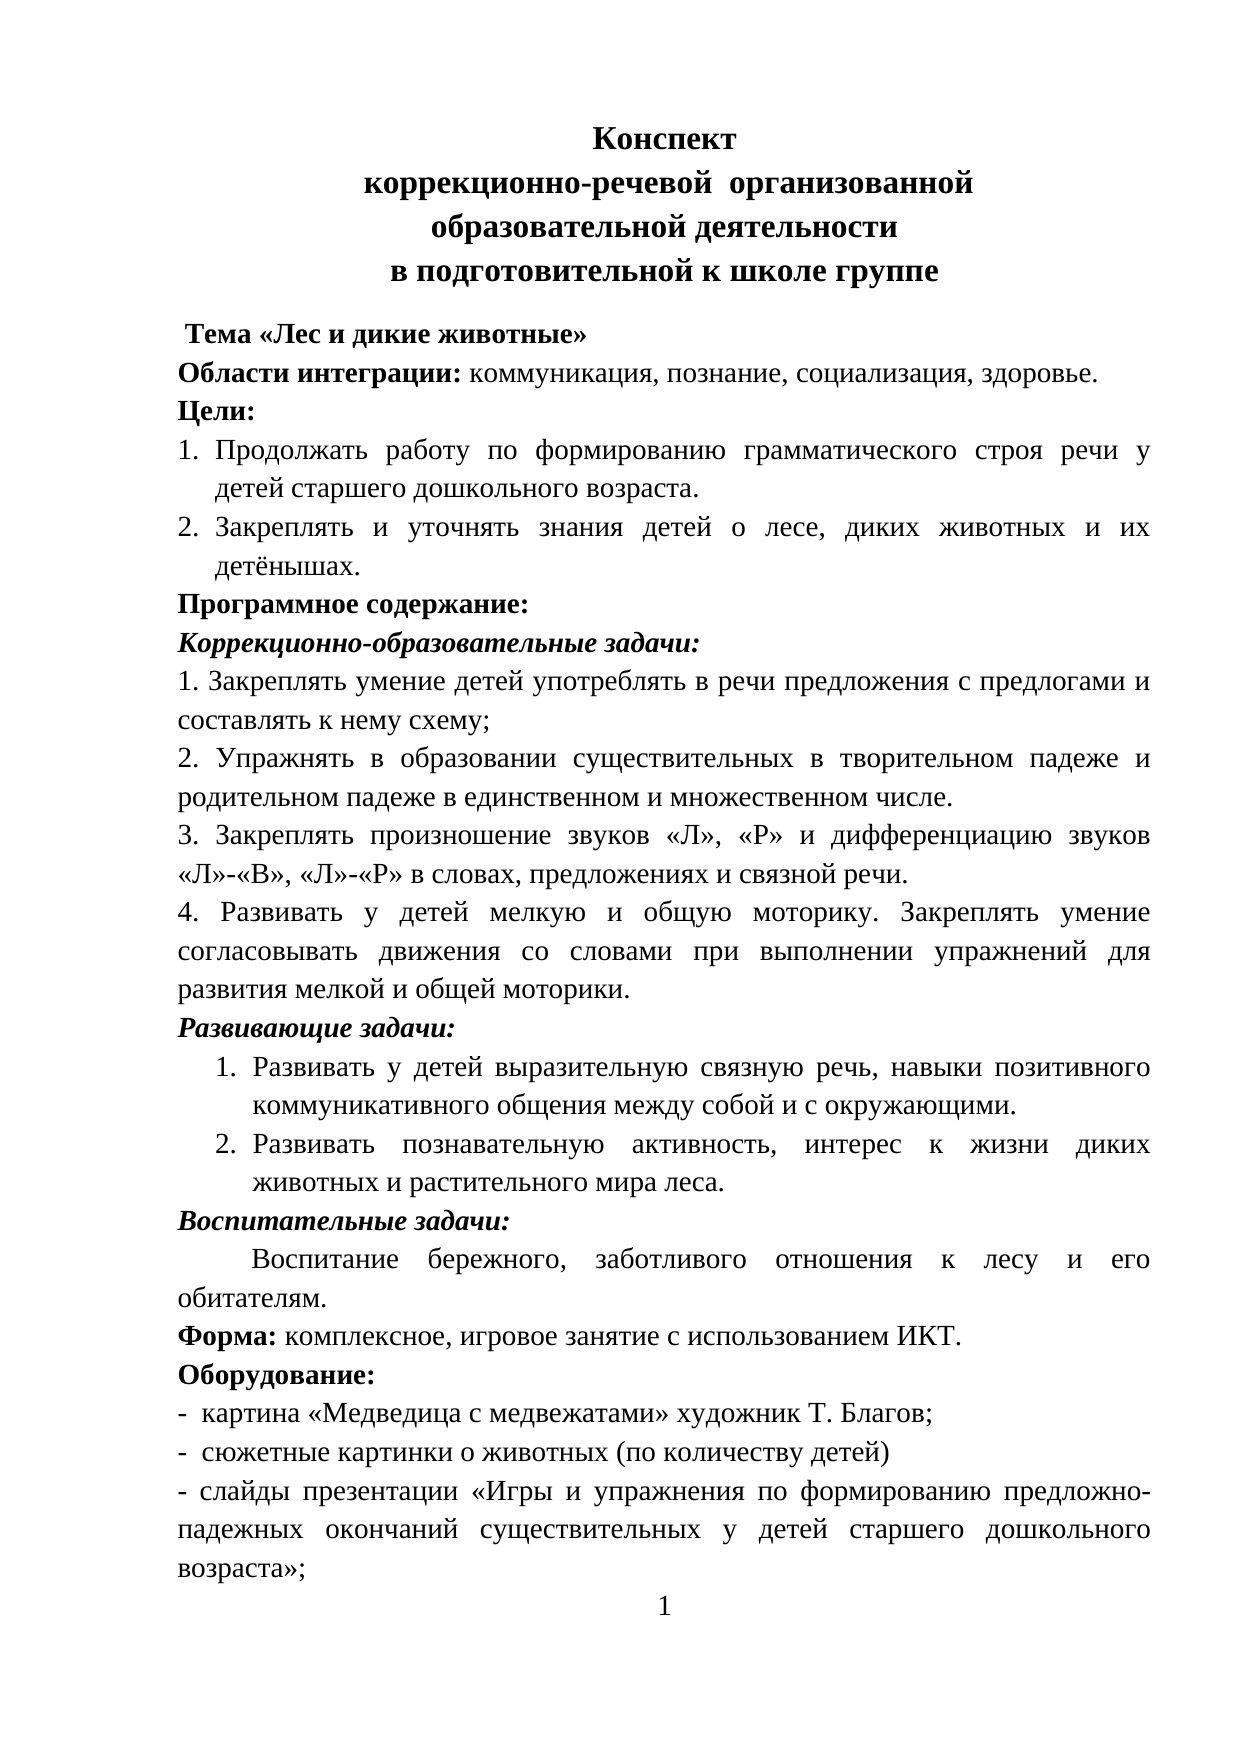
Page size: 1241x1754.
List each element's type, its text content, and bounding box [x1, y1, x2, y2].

text Коррекционно-образовательные задачи: [177, 625, 1152, 658]
list Продолжать работу по формированию грамматического строя речи у детей старшего дошкольного возраста. [177, 432, 1152, 504]
text - слайды презентации «Игры и упражнения по формированию предложно-падежных окончаний существительных у детей старшего дошкольного возраста»; [177, 1473, 1152, 1583]
text Оборудование: [177, 1357, 1152, 1391]
text 2. Упражнять в образовании существительных в творительном падеже и родительном падеже в единственном и множественном числе. [177, 740, 1152, 812]
text Развивающие задачи: [177, 1010, 1152, 1044]
list Развивать познавательную активность, интерес к жизни диких животных и растительного мира леса. [215, 1126, 1152, 1198]
text в подготовительной к школе группе [177, 250, 1152, 289]
list Закреплять и уточнять знания детей о лесе, диких животных и их детёнышах. [177, 509, 1152, 581]
text Тема «Лес и дикие животные» [177, 316, 1152, 350]
text 3. Закреплять произношение звуков «Л», «Р» и дифференциацию звуков «Л»-«В», «Л»-«Р» в словах, предложениях и связной речи. [177, 817, 1152, 889]
text Области интеграции: коммуникация, познание, социализация, здоровье. [177, 355, 1152, 388]
text Воспитание бережного, заботливого отношения к лесу и его обитателям. [177, 1241, 1152, 1313]
text образовательной деятельности [177, 206, 1152, 244]
text 1 [177, 1588, 1152, 1622]
text - сюжетные картинки о животных (по количеству детей) [177, 1434, 1152, 1468]
text Форма: комплексное, игровое занятие с использованием ИКТ. [177, 1318, 1152, 1352]
text коррекционно-речевой организованной [177, 162, 1152, 201]
text 1. Закреплять умение детей употреблять в речи предложения с предлогами и составлять к нему схему; [177, 663, 1152, 735]
text Конспект [177, 118, 1152, 156]
text 4. Развивать у детей мелкую и общую моторику. Закреплять умение согласовывать движения со словами при выполнении упражнений для развития мелкой и общей моторики. [177, 894, 1152, 1005]
list Развивать у детей выразительную связную речь, навыки позитивного коммуникативного общения между собой и с окружающими. [215, 1049, 1152, 1121]
text Цели: [177, 393, 1152, 427]
text Воспитательные задачи: [177, 1203, 1152, 1236]
text Программное содержание: [177, 586, 1152, 620]
text - картина «Медведица с медвежатами» художник Т. Благов; [177, 1396, 1152, 1429]
